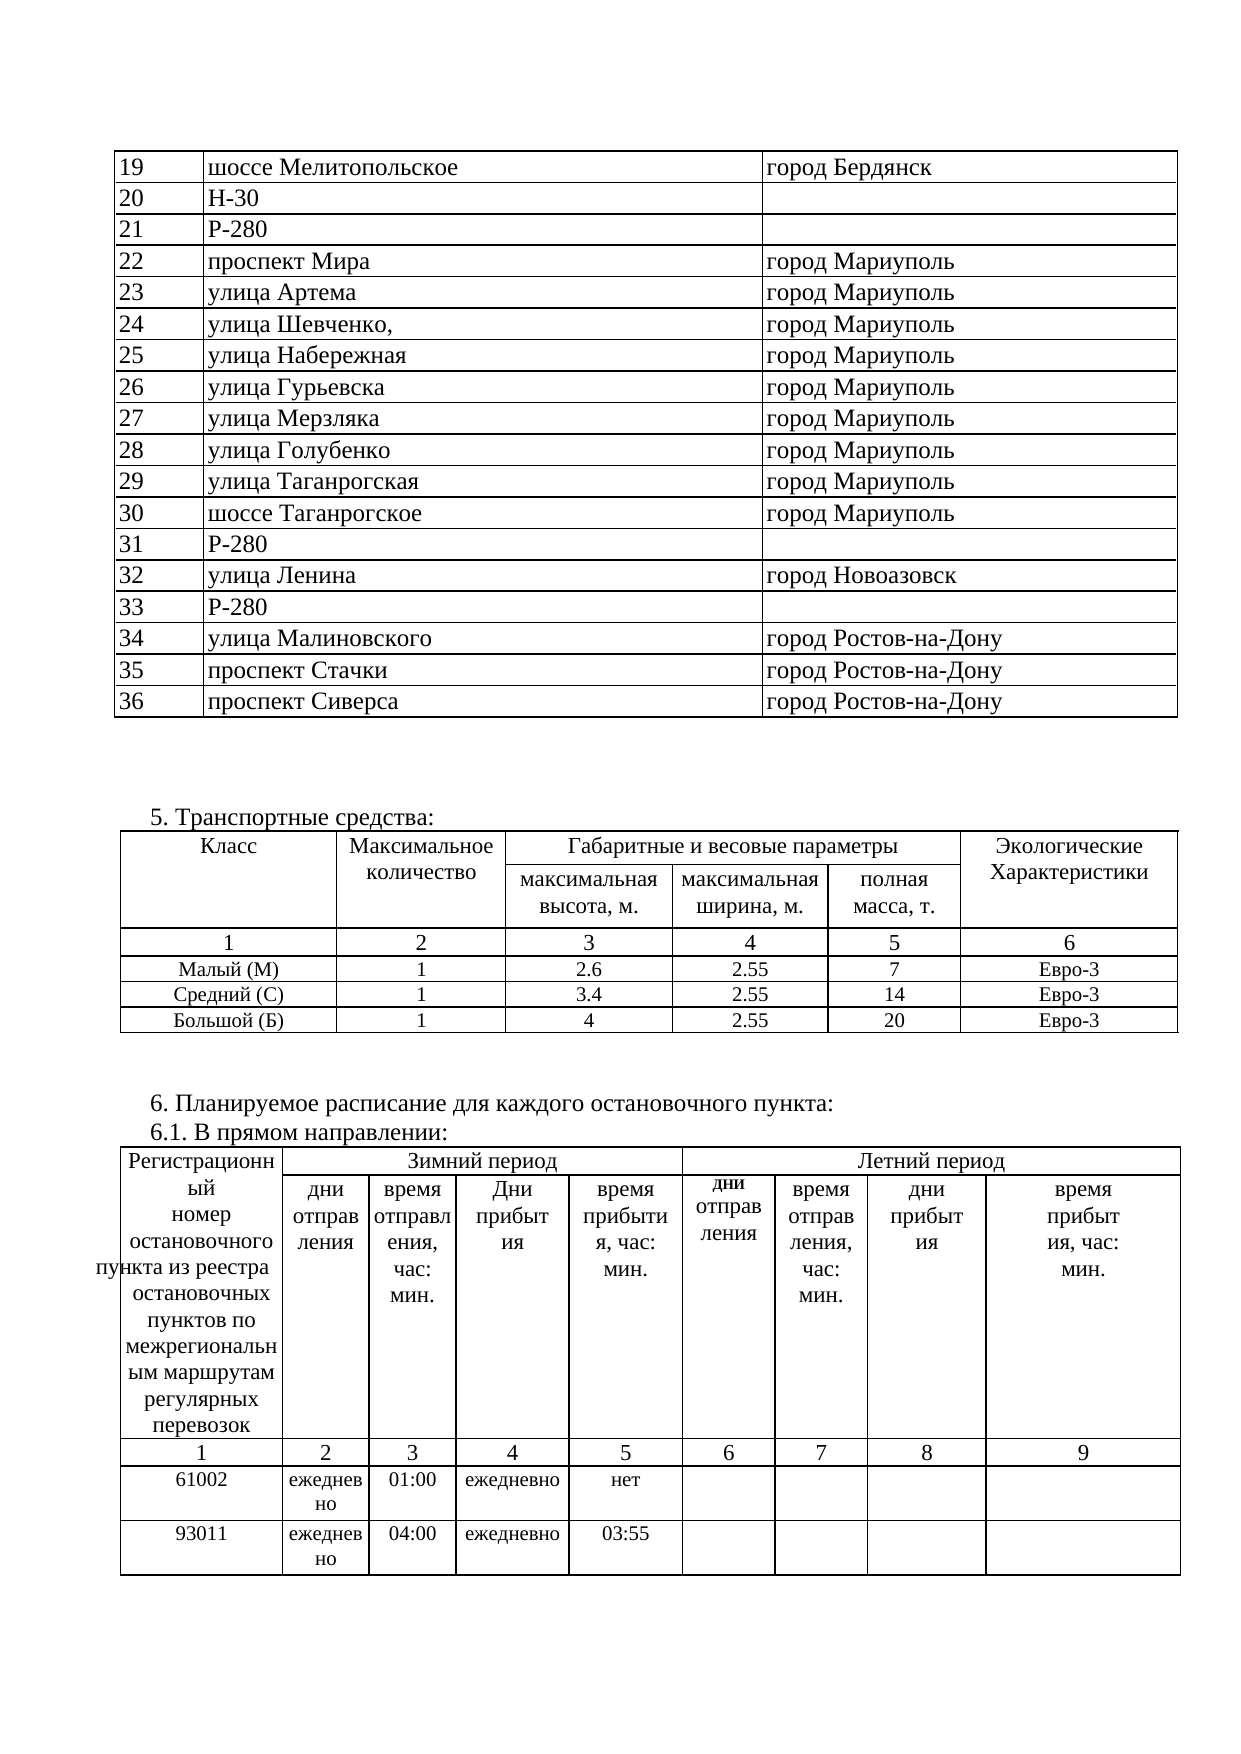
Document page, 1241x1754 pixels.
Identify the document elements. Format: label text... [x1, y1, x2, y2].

table_header Максимальное количество [337, 832, 505, 927]
table_cell 30 [115, 497, 203, 527]
table_cell город Ростов-на-Дону [763, 685, 1177, 716]
table_cell Дни прибыт ия [457, 1176, 568, 1437]
table_cell улица Таганрогская [204, 466, 762, 496]
table_cell Большой (Б) [121, 1008, 336, 1032]
table_cell 2 [337, 929, 505, 955]
table_cell максимальная ширина, м. [673, 865, 827, 927]
table_cell 35 [115, 654, 203, 685]
table_cell 7 [776, 1439, 867, 1465]
table_header Класс [121, 832, 336, 927]
table_cell [683, 1521, 774, 1574]
table_cell улица Артема [204, 277, 762, 307]
table_cell 7 [829, 957, 960, 981]
table_cell 1 [337, 982, 505, 1006]
table_cell [868, 1521, 985, 1574]
table_cell 19 [115, 152, 203, 181]
table_cell город Бердянск [763, 152, 1177, 181]
table_cell 6 [961, 929, 1177, 955]
table_cell 26 [115, 371, 203, 402]
table_cell улица Малиновского [204, 623, 762, 653]
table_cell ДНИ отправ ления [683, 1176, 774, 1437]
table_header Летний период [683, 1148, 1180, 1174]
table_cell 29 [115, 466, 203, 496]
table_cell Р-280 [204, 529, 762, 559]
table_cell улица Мерзляка [204, 403, 762, 433]
table_cell ежедневно [457, 1521, 568, 1574]
table_cell Средний (С) [121, 982, 336, 1006]
table_cell город Мариуполь [763, 307, 1177, 339]
table_cell время прибыти я, час: мин. [570, 1176, 682, 1437]
table_cell 1 [121, 1439, 282, 1465]
table_cell 28 [115, 434, 203, 464]
table_cell 2.55 [673, 957, 827, 981]
table_cell проспект Сиверса [204, 686, 762, 716]
table_cell Р-280 [204, 592, 762, 622]
table_cell 93011 [121, 1521, 282, 1574]
table_cell 25 [115, 340, 203, 370]
table_cell 4 [673, 929, 827, 955]
table_cell город Мариуполь [763, 496, 1177, 527]
table_cell Евро-3 [961, 957, 1177, 981]
table_cell улица Гурьевска [204, 372, 762, 402]
table_cell улица Набережная [204, 340, 762, 370]
text 6.1. В прямом направлении: [150, 1117, 1090, 1146]
table_cell 4 [457, 1439, 568, 1465]
table_cell [763, 181, 1177, 213]
table_cell проспект Мира [204, 246, 762, 276]
table_cell ежедневно [283, 1521, 368, 1574]
table_cell город Мариуполь [763, 370, 1177, 402]
table_header Габаритные и весовые параметры [506, 832, 960, 864]
table_cell 34 [115, 623, 203, 653]
table_cell [763, 213, 1177, 244]
table_cell 36 [115, 686, 203, 716]
table_cell 2.55 [673, 982, 827, 1006]
table_cell 33 [115, 591, 203, 622]
table_cell 27 [115, 403, 203, 433]
table_cell 24 [115, 308, 203, 339]
table_cell нет [570, 1467, 682, 1520]
table_cell 3.4 [506, 982, 672, 1006]
table_cell 04:00 [370, 1521, 455, 1574]
table_cell 5 [829, 929, 960, 955]
table_cell 61002 [121, 1467, 282, 1520]
table_cell 31 [115, 529, 203, 559]
table_cell 2.6 [506, 957, 672, 981]
text 5. Транспортные средства: [150, 802, 1090, 830]
table_cell ежедневно [457, 1467, 568, 1520]
table_cell 21 [115, 214, 203, 244]
table_cell город Ростов-на-Дону [763, 653, 1177, 685]
table_cell 9 [987, 1439, 1180, 1465]
table_cell 1 [337, 1008, 505, 1032]
table_cell 2 [283, 1439, 368, 1465]
text 6. Планируемое расписание для каждого остановочного пункта: [150, 1088, 1090, 1117]
table_cell время отправ ления, час: мин. [776, 1176, 867, 1437]
table_cell [683, 1467, 774, 1520]
table_cell 3 [506, 929, 672, 955]
table_cell 2.55 [673, 1008, 827, 1032]
table_cell город Мариуполь [763, 244, 1177, 276]
table_cell 20 [829, 1008, 960, 1032]
table_cell дни отправ ления [283, 1176, 368, 1437]
table_cell 32 [115, 560, 203, 590]
table_cell 23 [115, 277, 203, 307]
table_cell город Новоазовск [763, 559, 1177, 590]
table_cell 01:00 [370, 1467, 455, 1520]
table_cell ежедневно [283, 1467, 368, 1520]
table_cell 14 [829, 982, 960, 1006]
table_cell город Мариуполь [763, 339, 1177, 370]
table_cell шоссе Таганрогское [204, 498, 762, 527]
table_cell [763, 590, 1177, 622]
table_cell 1 [337, 957, 505, 981]
table_cell 6 [683, 1439, 774, 1465]
table_cell Евро-3 [961, 1008, 1177, 1032]
table_cell город Мариуполь [763, 276, 1177, 307]
table_cell время отправл ения, час: мин. [370, 1176, 455, 1437]
table_cell полная масса, т. [829, 865, 960, 927]
table_cell город Ростов-на-Дону [763, 622, 1177, 653]
table_cell [987, 1467, 1180, 1520]
table_cell Н-30 [204, 183, 762, 213]
table_cell город Мариуполь [763, 433, 1177, 464]
table_cell 5 [570, 1439, 682, 1465]
table_cell 3 [370, 1439, 455, 1465]
table_cell 8 [868, 1439, 985, 1465]
table_cell [987, 1521, 1180, 1574]
table_cell Евро-3 [961, 982, 1177, 1006]
table_cell шоссе Мелитопольское [204, 152, 762, 181]
table_cell дни прибыт ия [868, 1176, 985, 1437]
table_cell улица Ленина [204, 561, 762, 590]
table_cell 22 [115, 245, 203, 276]
table_cell Р-280 [204, 215, 762, 244]
table_cell 03:55 [570, 1521, 682, 1574]
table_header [121, 1148, 282, 1437]
table_cell [763, 528, 1177, 559]
table_cell Малый (М) [121, 957, 336, 981]
table_header Экологические Характеристики [961, 832, 1177, 927]
table_header Зимний период [283, 1148, 682, 1174]
table_cell время прибыт ия, час: мин. [987, 1176, 1180, 1437]
table_cell проспект Стачки [204, 655, 762, 685]
table_cell 20 [115, 183, 203, 213]
table_cell город Мариуполь [763, 465, 1177, 496]
table_cell максимальная высота, м. [506, 865, 672, 927]
table_cell [868, 1467, 985, 1520]
table_cell город Мариуполь [763, 402, 1177, 433]
table_cell 1 [121, 929, 336, 955]
table_cell [776, 1521, 867, 1574]
table_cell 4 [506, 1008, 672, 1032]
table_cell улица Шевченко, [204, 309, 762, 339]
table_cell улица Голубенко [204, 435, 762, 464]
table_cell [776, 1467, 867, 1520]
